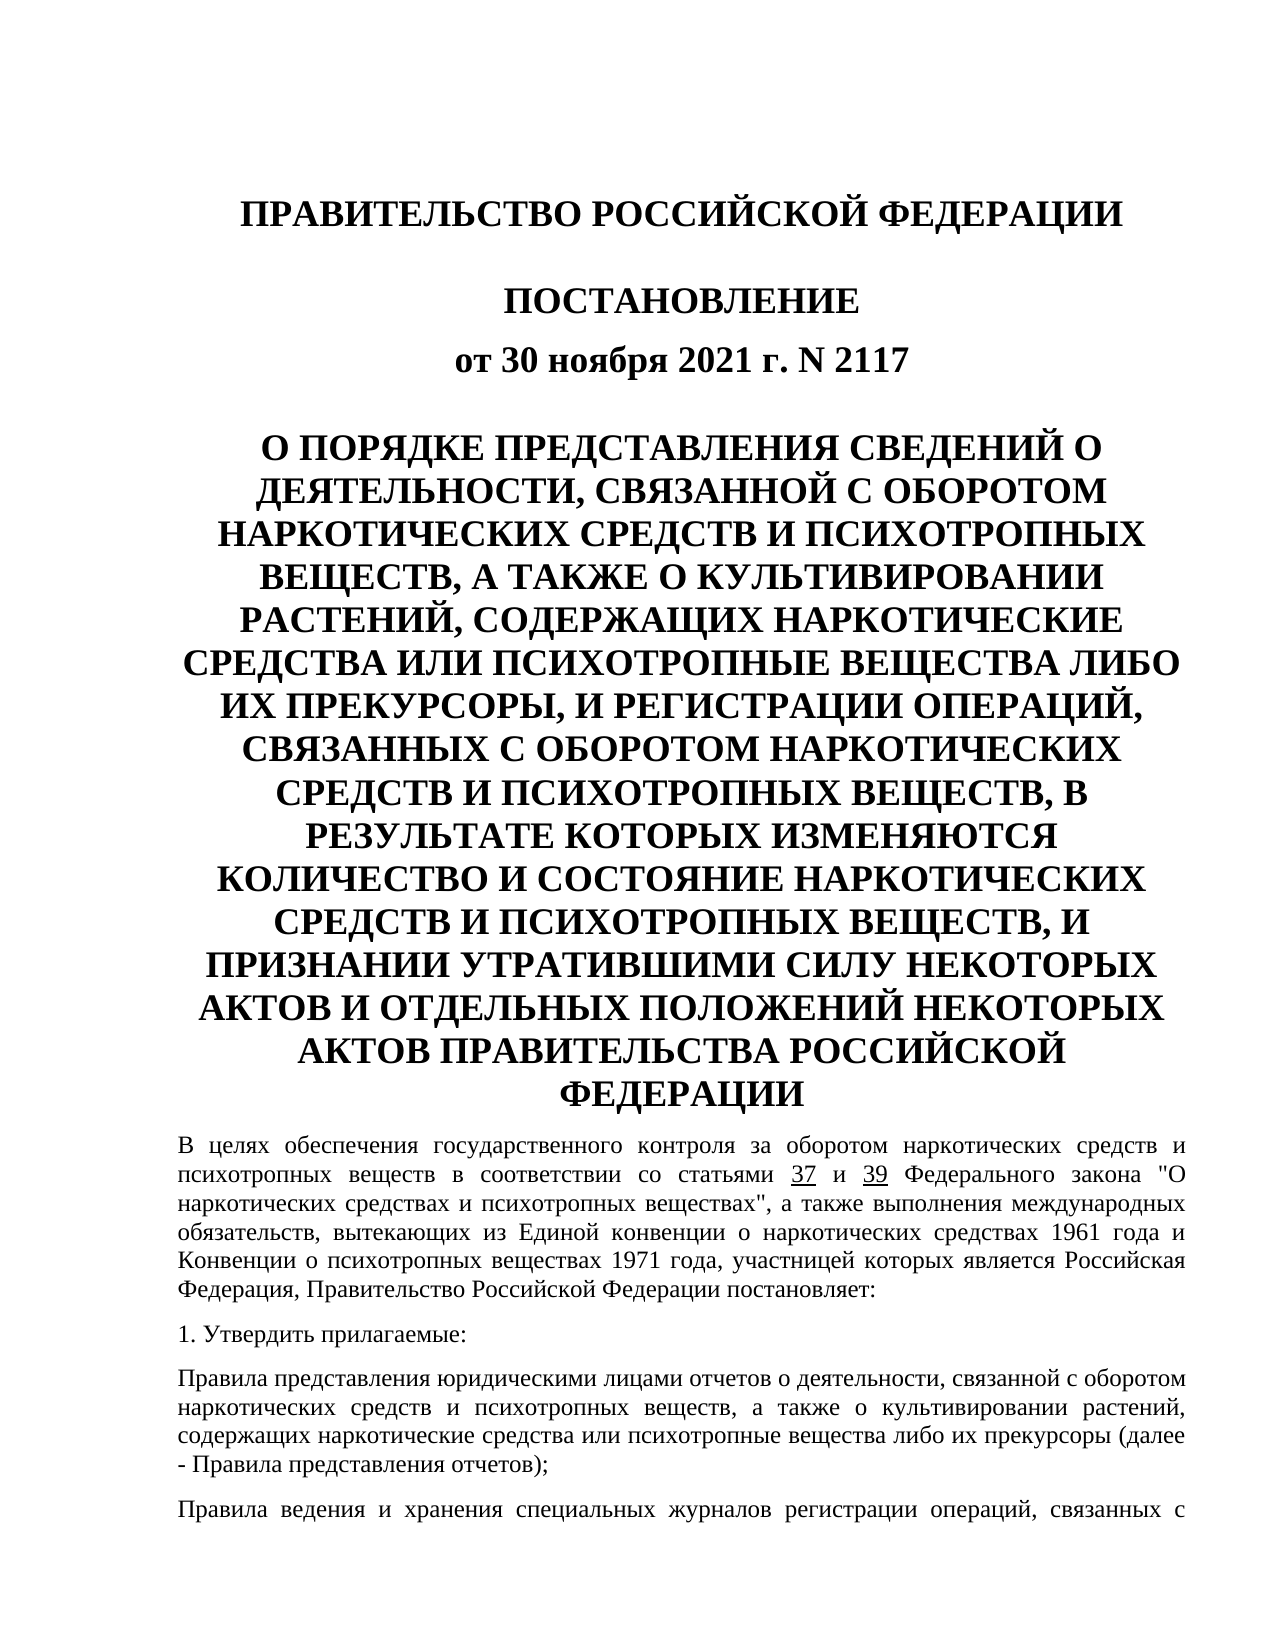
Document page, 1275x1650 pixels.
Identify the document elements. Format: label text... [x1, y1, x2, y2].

text Правила представления юридическими лицами отчетов о деятельности, связанной с оборотом наркотических средств и психотропных веществ, а также о культивировании растений, содержащих наркотические средства или психотропные вещества либо их прекурсоры (далее - Правила представления отчетов); [177, 1363, 1186, 1478]
text В целях обеспечения государственного контроля за оборотом наркотических средств и психотропных веществ в соответствии со статьями 37 и 39 Федерального закона "О наркотических средствах и психотропных веществах", а также выполнения международных обязательств, вытекающих из Единой конвенции о наркотических средствах 1961 года и Конвенции о психотропных веществах 1971 года, участницей которых является Российская Федерация, Правительство Российской Федерации постановляет: [177, 1131, 1186, 1303]
text ПРАВИТЕЛЬСТВО РОССИЙСКОЙ ФЕДЕРАЦИИ [177, 191, 1186, 234]
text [177, 1494, 1186, 1522]
text от 30 ноября 2021 г. N 2117 [177, 337, 1186, 381]
text ПОСТАНОВЛЕНИЕ [177, 279, 1186, 322]
text О ПОРЯДКЕ ПРЕДСТАВЛЕНИЯ СВЕДЕНИЙ О ДЕЯТЕЛЬНОСТИ, СВЯЗАННОЙ С ОБОРОТОМ НАРКОТИЧЕСКИХ СРЕДСТВ И ПСИХОТРОПНЫХ ВЕЩЕСТВ, А ТАКЖЕ О КУЛЬТИВИРОВАНИИ РАСТЕНИЙ, СОДЕРЖАЩИХ НАРКОТИЧЕСКИЕ СРЕДСТВА ИЛИ ПСИХОТРОПНЫЕ ВЕЩЕСТВА ЛИБО ИХ ПРЕКУРСОРЫ, И РЕГИСТРАЦИИ ОПЕРАЦИЙ, СВЯЗАННЫХ С ОБОРОТОМ НАРКОТИЧЕСКИХ СРЕДСТВ И ПСИХОТРОПНЫХ ВЕЩЕСТВ, В РЕЗУЛЬТАТЕ КОТОРЫХ ИЗМЕНЯЮТСЯ КОЛИЧЕСТВО И СОСТОЯНИЕ НАРКОТИЧЕСКИХ СРЕДСТВ И ПСИХОТРОПНЫХ ВЕЩЕСТВ, И ПРИЗНАНИИ УТРАТИВШИМИ СИЛУ НЕКОТОРЫХ АКТОВ И ОТДЕЛЬНЫХ ПОЛОЖЕНИЙ НЕКОТОРЫХ АКТОВ ПРАВИТЕЛЬСТВА РОССИЙСКОЙ ФЕДЕРАЦИИ [177, 425, 1186, 1115]
text 1. Утвердить прилагаемые: [177, 1319, 1186, 1347]
